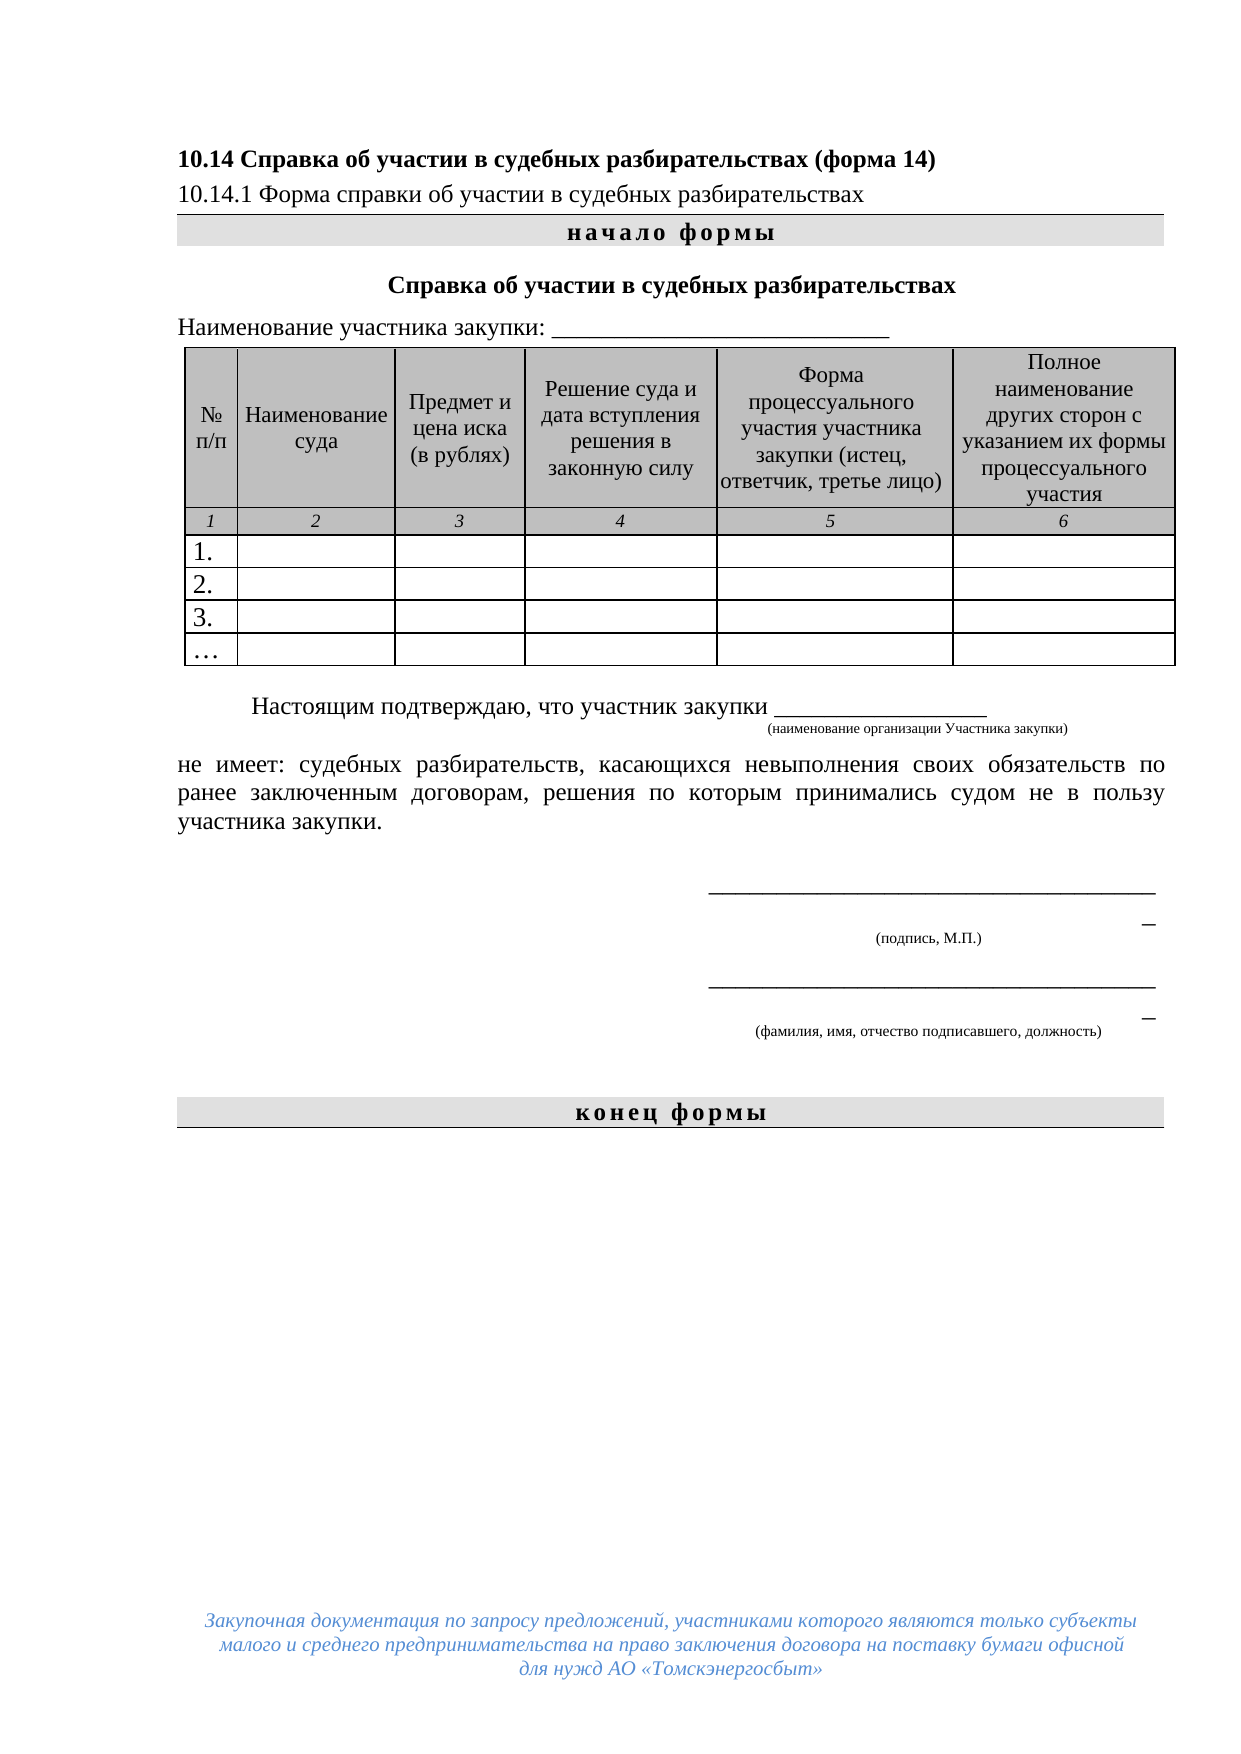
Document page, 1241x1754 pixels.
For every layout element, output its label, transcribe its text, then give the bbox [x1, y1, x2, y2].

table_cell 3 [396, 508, 524, 534]
table_cell 4 [526, 508, 716, 534]
table_cell [954, 634, 1174, 665]
text не имеет: судебных разбирательств, касающихся невыполнения своих обязательств по ранее заключенным договорам, решения по которым принимались судом не в пользу участника закупки. [177, 749, 1167, 835]
table_cell [396, 536, 524, 567]
table_cell … [186, 634, 237, 665]
table_cell [238, 536, 394, 567]
text конец формы [177, 1097, 1164, 1127]
table_header Наименование суда [238, 348, 395, 507]
table_cell [238, 634, 394, 665]
table_cell [954, 536, 1174, 567]
table_cell 5 [718, 508, 952, 534]
table_cell [186, 536, 237, 567]
table_header __________________________________ (подпись, М.П.) [691, 835, 1167, 959]
table_cell [954, 601, 1174, 632]
text 10.14 Справка об участии в судебных разбирательствах (форма 14) [177, 144, 1167, 172]
table_cell [238, 568, 394, 599]
table_cell [396, 568, 524, 599]
table_cell [186, 568, 237, 599]
table_header Полное наименование других сторон с указанием их формы процессуального участия [954, 348, 1174, 507]
text (наименование организации Участника закупки) [767, 720, 1167, 749]
text 10.14.1 Форма справки об участии в судебных разбирательствах [177, 179, 1167, 207]
table_cell 1 [186, 508, 237, 534]
text начало формы [177, 215, 1164, 246]
table_cell [526, 634, 716, 665]
table_cell [718, 634, 952, 665]
table_header № п/п [186, 348, 237, 507]
table_cell [718, 601, 952, 632]
table_header Предмет и цена иска (в рублях) [396, 348, 525, 507]
text Наименование участника закупки: ___________________________ [177, 312, 1167, 341]
table_cell 6 [954, 508, 1174, 534]
table_cell [238, 601, 394, 632]
table_cell [718, 536, 952, 567]
text Справка об участии в судебных разбирательствах [177, 271, 1167, 299]
table_header Решение суда и дата вступления решения в законную силу [526, 348, 717, 507]
table_cell [396, 601, 524, 632]
table_cell [526, 568, 716, 599]
table_cell [526, 601, 716, 632]
text Настоящим подтверждаю, что участник закупки _________________ [177, 691, 1167, 720]
table_cell 2 [238, 508, 394, 534]
table_cell [954, 568, 1174, 599]
table_cell [396, 634, 524, 665]
table_cell __________________________________ (фамилия, имя, отчество подписавшего, должность) [691, 960, 1167, 1053]
table_header Форма процессуального участия участника закупки (истец, ответчик, третье лицо) [718, 348, 953, 507]
table_cell [526, 536, 716, 567]
table_cell [186, 601, 237, 632]
table_cell [718, 568, 952, 599]
